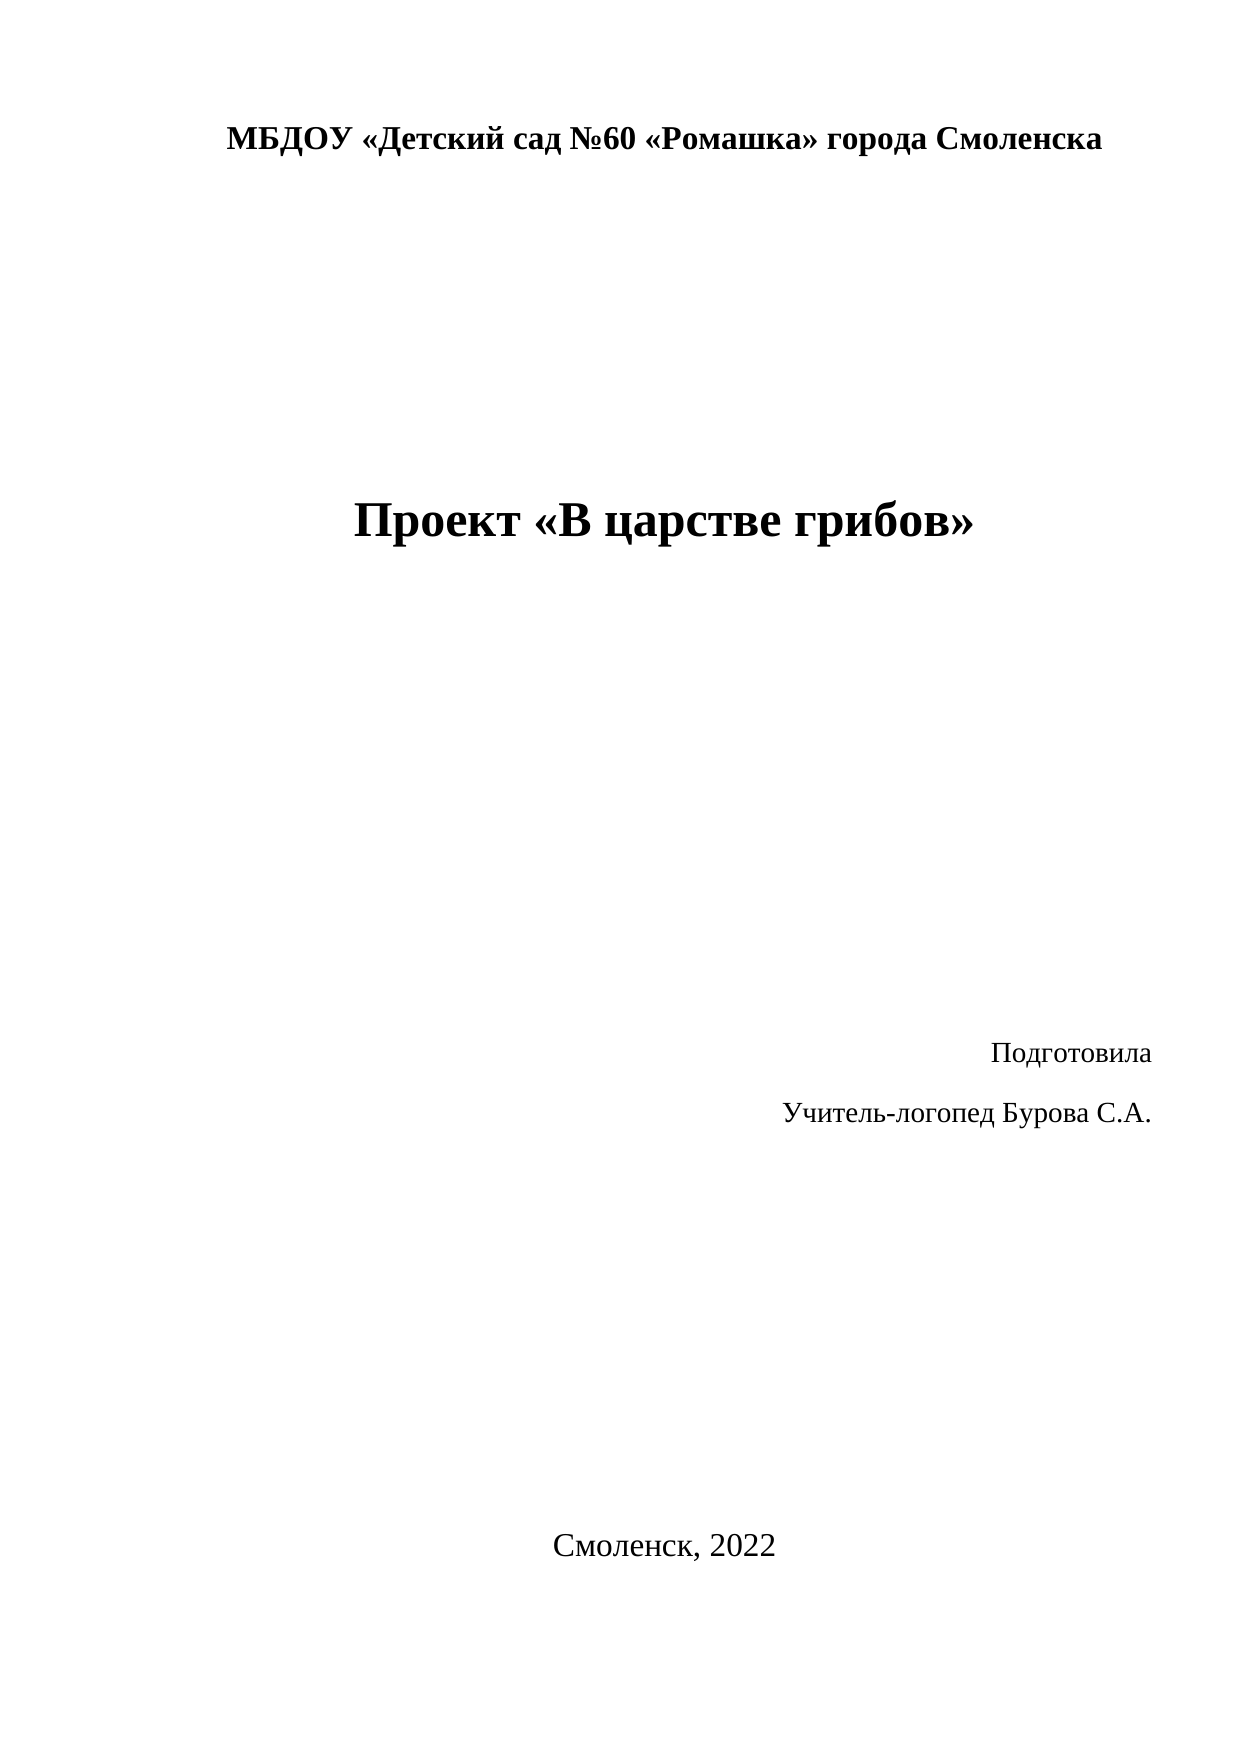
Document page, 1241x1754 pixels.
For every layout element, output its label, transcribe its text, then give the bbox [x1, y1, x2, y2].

text Учитель-логопед Бурова С.А. [177, 1095, 1152, 1128]
text Подготовила [177, 1036, 1152, 1069]
text Смоленск, 2022 [177, 1525, 1152, 1564]
text Проект «В царстве грибов» [177, 489, 1152, 547]
text МБДОУ «Детский сад №60 «Ромашка» города Смоленска [177, 118, 1152, 156]
